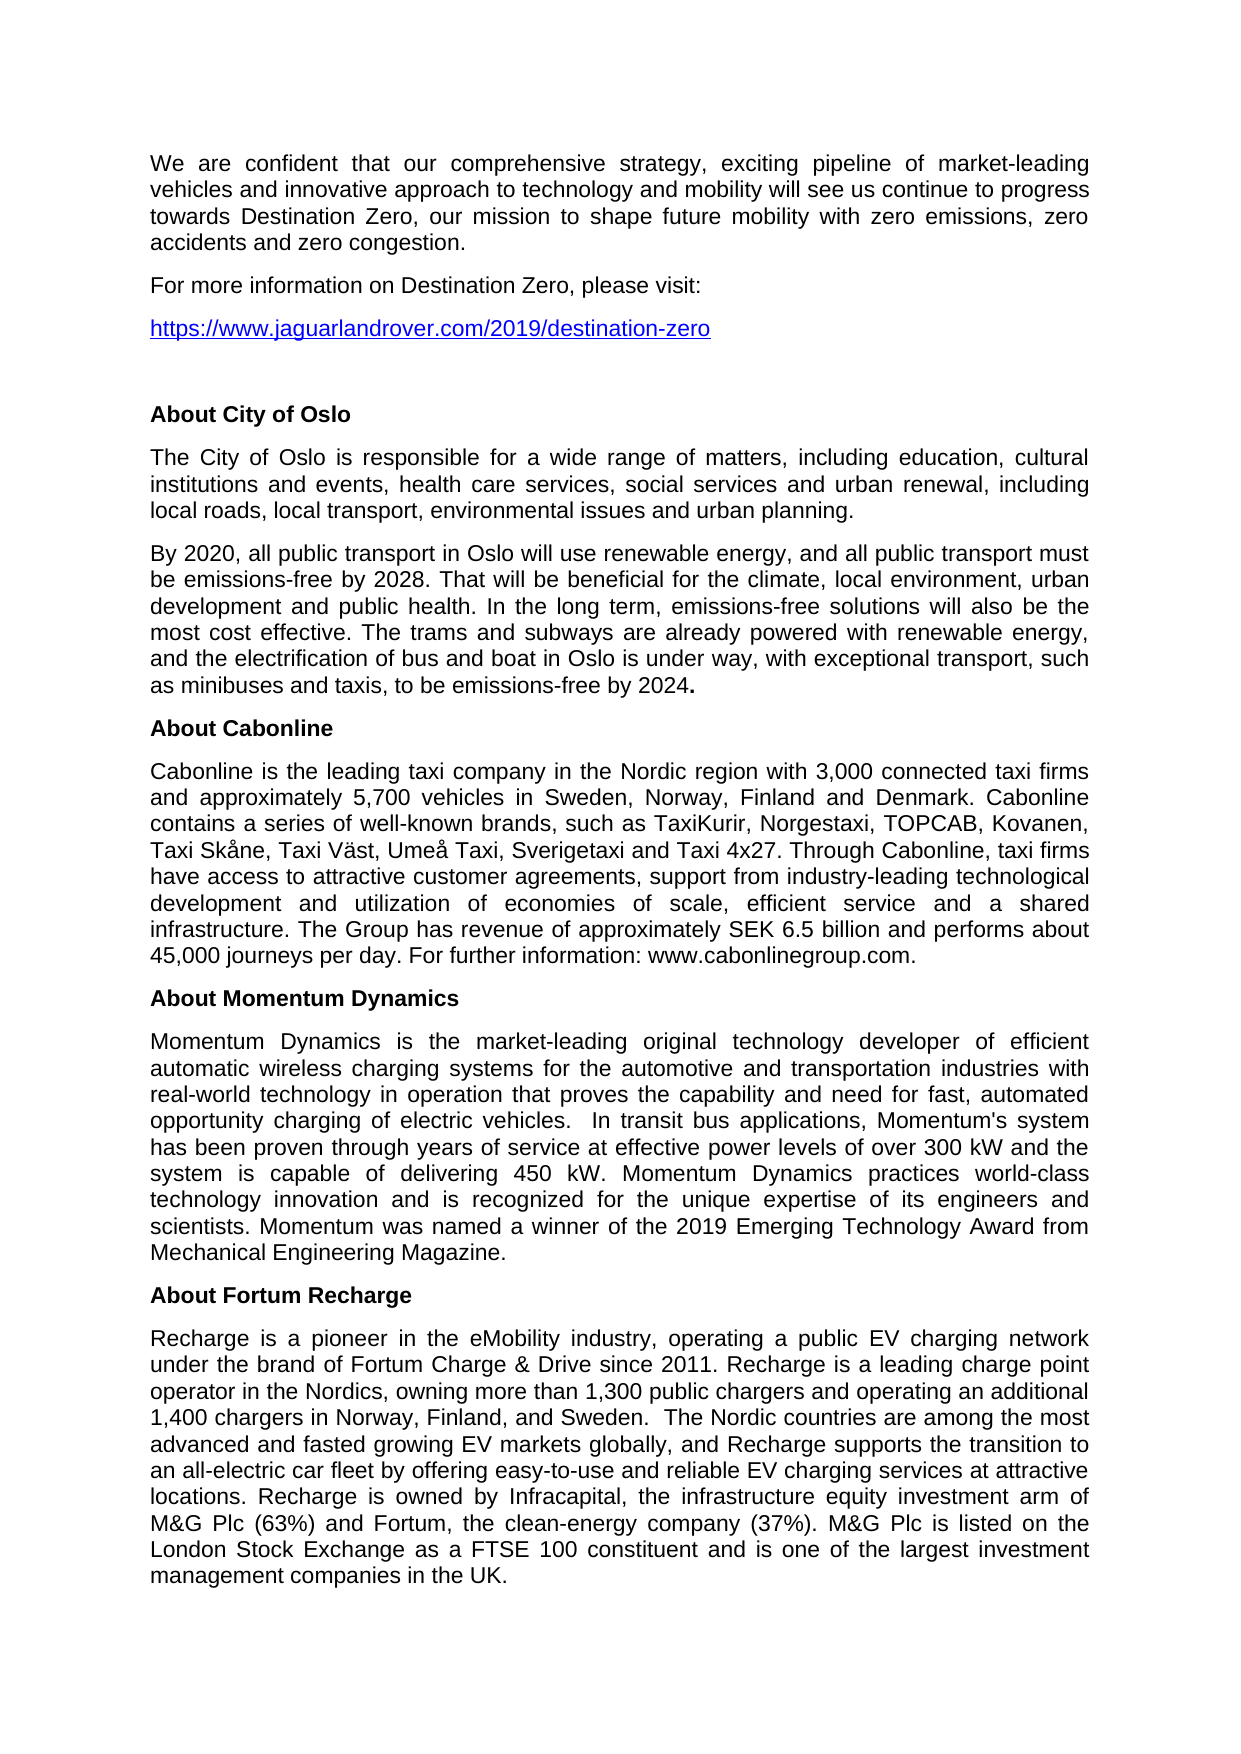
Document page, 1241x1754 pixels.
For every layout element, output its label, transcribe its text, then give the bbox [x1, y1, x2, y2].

text Cabonline is the leading taxi company in the Nordic region with 3,000 connected taxi firms and approximately 5,700 vehicles in Sweden, Norway, Finland and Denmark. Cabonline contains a series of well-known brands, such as TaxiKurir, Norgestaxi, TOPCAB, Kovanen, Taxi Skåne, Taxi Väst, Umeå Taxi, Sverigetaxi and Taxi 4x27. Through Cabonline, taxi firms have access to attractive customer agreements, support from industry-leading technological development and utilization of economies of scale, efficient service and a shared infrastructure. The Group has revenue of approximately SEK 6.5 billion and performs about 45,000 journeys per day. For further information: www.cabonlinegroup.com. [150, 758, 1090, 968]
text About Momentum Dynamics [150, 985, 1090, 1012]
text By 2020, all public transport in Oslo will use renewable energy, and all public transport must be emissions-free by 2028. That will be beneficial for the climate, local environment, urban development and public health. In the long term, emissions-free solutions will also be the most cost effective. The trams and subways are already powered with renewable energy, and the electrification of bus and boat in Oslo is under way, with exceptional transport, such as minibuses and taxis, to be emissions-free by 2024. [150, 540, 1090, 698]
text About Cabonline [150, 715, 1090, 741]
text For more information on Destination Zero, please visit: [150, 272, 1090, 298]
text We are confident that our comprehensive strategy, exciting pipeline of market-leading vehicles and innovative approach to technology and mobility will see us continue to progress towards Destination Zero, our mission to shape future mobility with zero emissions, zero accidents and zero congestion. [150, 150, 1090, 255]
text About City of Oslo [150, 401, 1090, 427]
text About Fortum Recharge [150, 1282, 1090, 1308]
text Recharge is a pioneer in the eMobility industry, operating a public EV charging network under the brand of Fortum Charge & Drive since 2011. Recharge is a leading charge point operator in the Nordics, owning more than 1,300 public chargers and operating an additional 1,400 chargers in Norway, Finland, and Sweden. The Nordic countries are among the most advanced and fasted growing EV markets globally, and Recharge supports the transition to an all-electric car fleet by offering easy-to-use and reliable EV charging services at attractive locations. Recharge is owned by Infracapital, the infrastructure equity investment arm of M&G Plc (63%) and Fortum, the clean-energy company (37%). M&G Plc is listed on the London Stock Exchange as a FTSE 100 constituent and is one of the largest investment management companies in the UK. [150, 1325, 1090, 1589]
text https://www.jaguarlandrover.com/2019/destination-zero [150, 315, 1090, 341]
text The City of Oslo is responsible for a wide range of matters, including education, cultural institutions and events, health care services, social services and urban renewal, including local roads, local transport, environmental issues and urban planning. [150, 444, 1090, 523]
text Momentum Dynamics is the market-leading original technology developer of efficient automatic wireless charging systems for the automotive and transportation industries with real-world technology in operation that proves the capability and need for fast, automated opportunity charging of electric vehicles. In transit bus applications, Momentum's system has been proven through years of service at effective power levels of over 300 kW and the system is capable of delivering 450 kW. Momentum Dynamics practices world-class technology innovation and is recognized for the unique expertise of its engineers and scientists. Momentum was named a winner of the 2019 Emerging Technology Award from Mechanical Engineering Magazine. [150, 1028, 1090, 1265]
